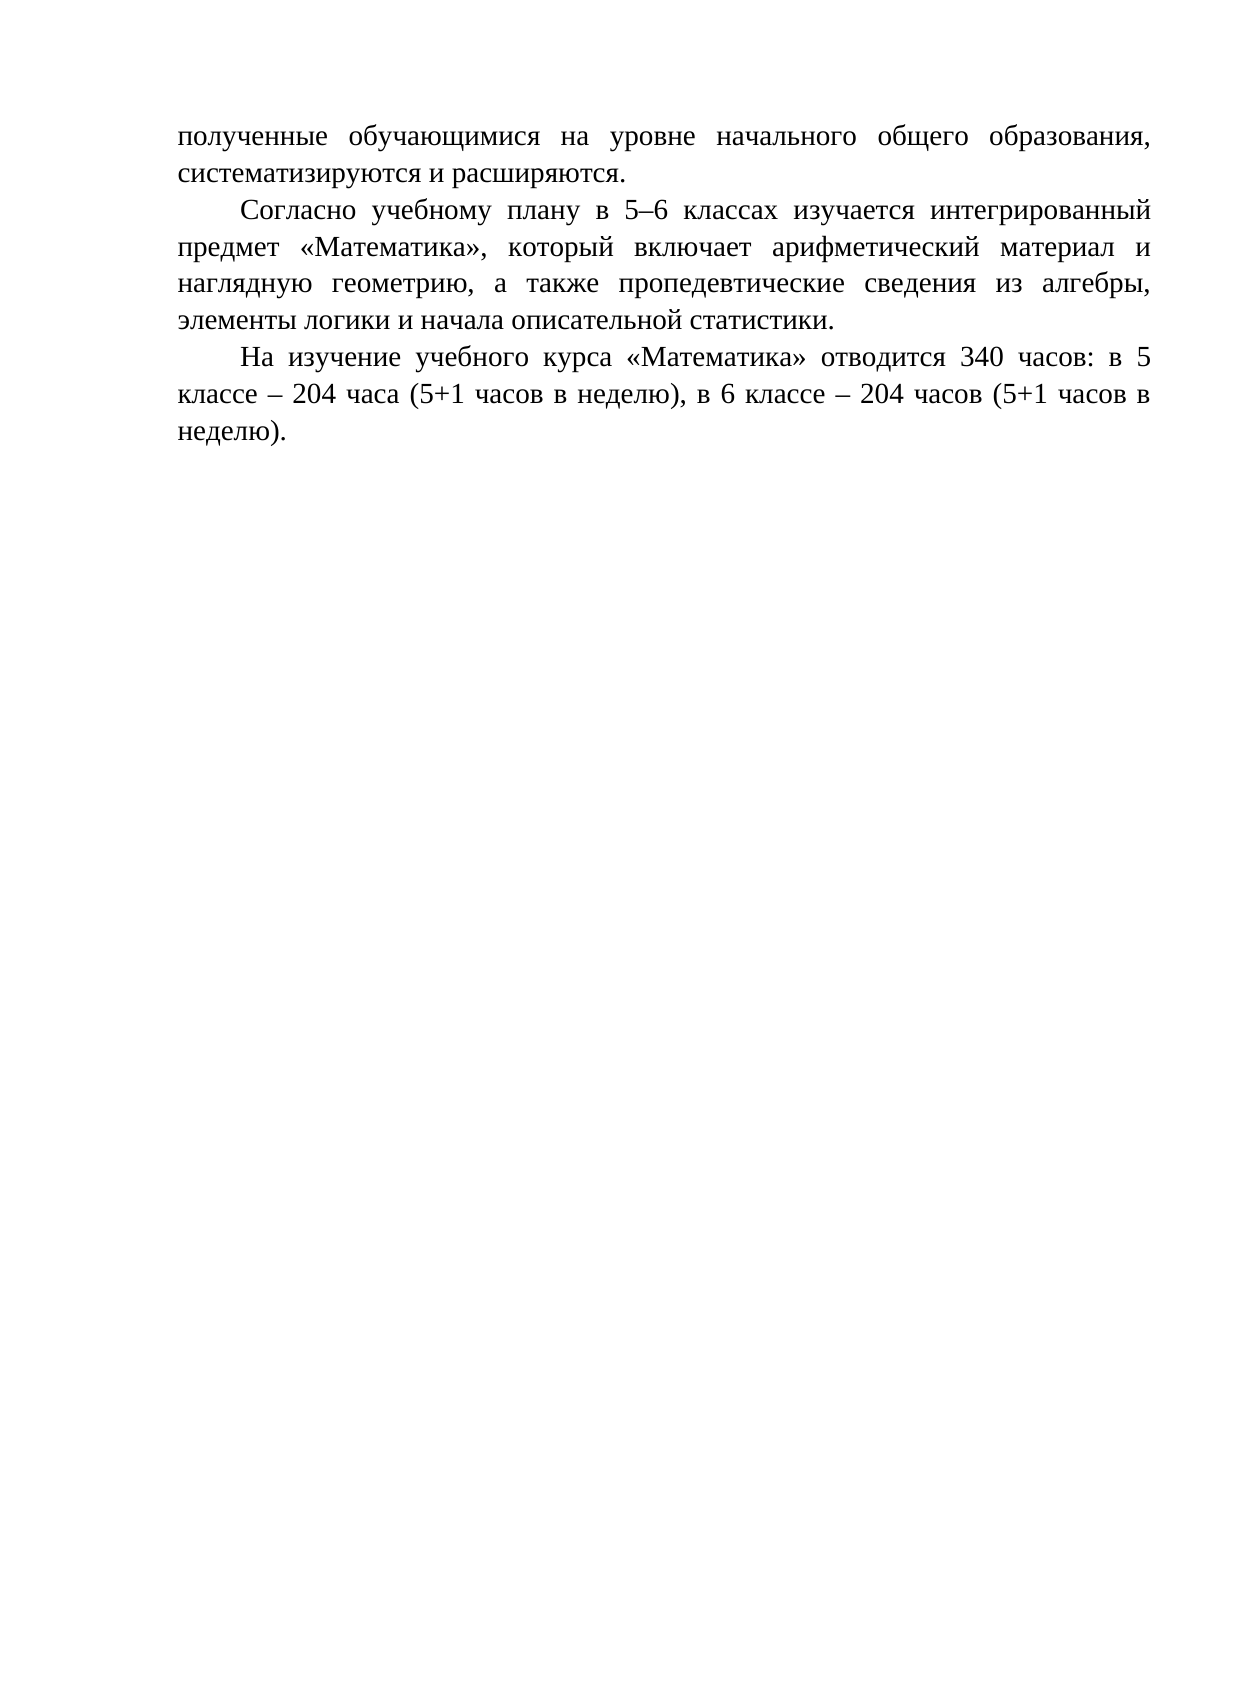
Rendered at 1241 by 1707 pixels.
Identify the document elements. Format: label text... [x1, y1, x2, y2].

text Согласно учебному плану в 5–6 классах изучается интегрированный предмет «Математика», который включает арифметический материал и наглядную геометрию, а также пропедевтические сведения из алгебры, элементы логики и начала описательной статистики. [177, 192, 1152, 336]
text На изучение учебного курса «Математика» отводится 340 часов: в 5 классе – 204 часа (5+1 часов в неделю), в 6 классе – 204 часов (5+1 часов в неделю). [177, 339, 1152, 447]
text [177, 118, 1152, 188]
